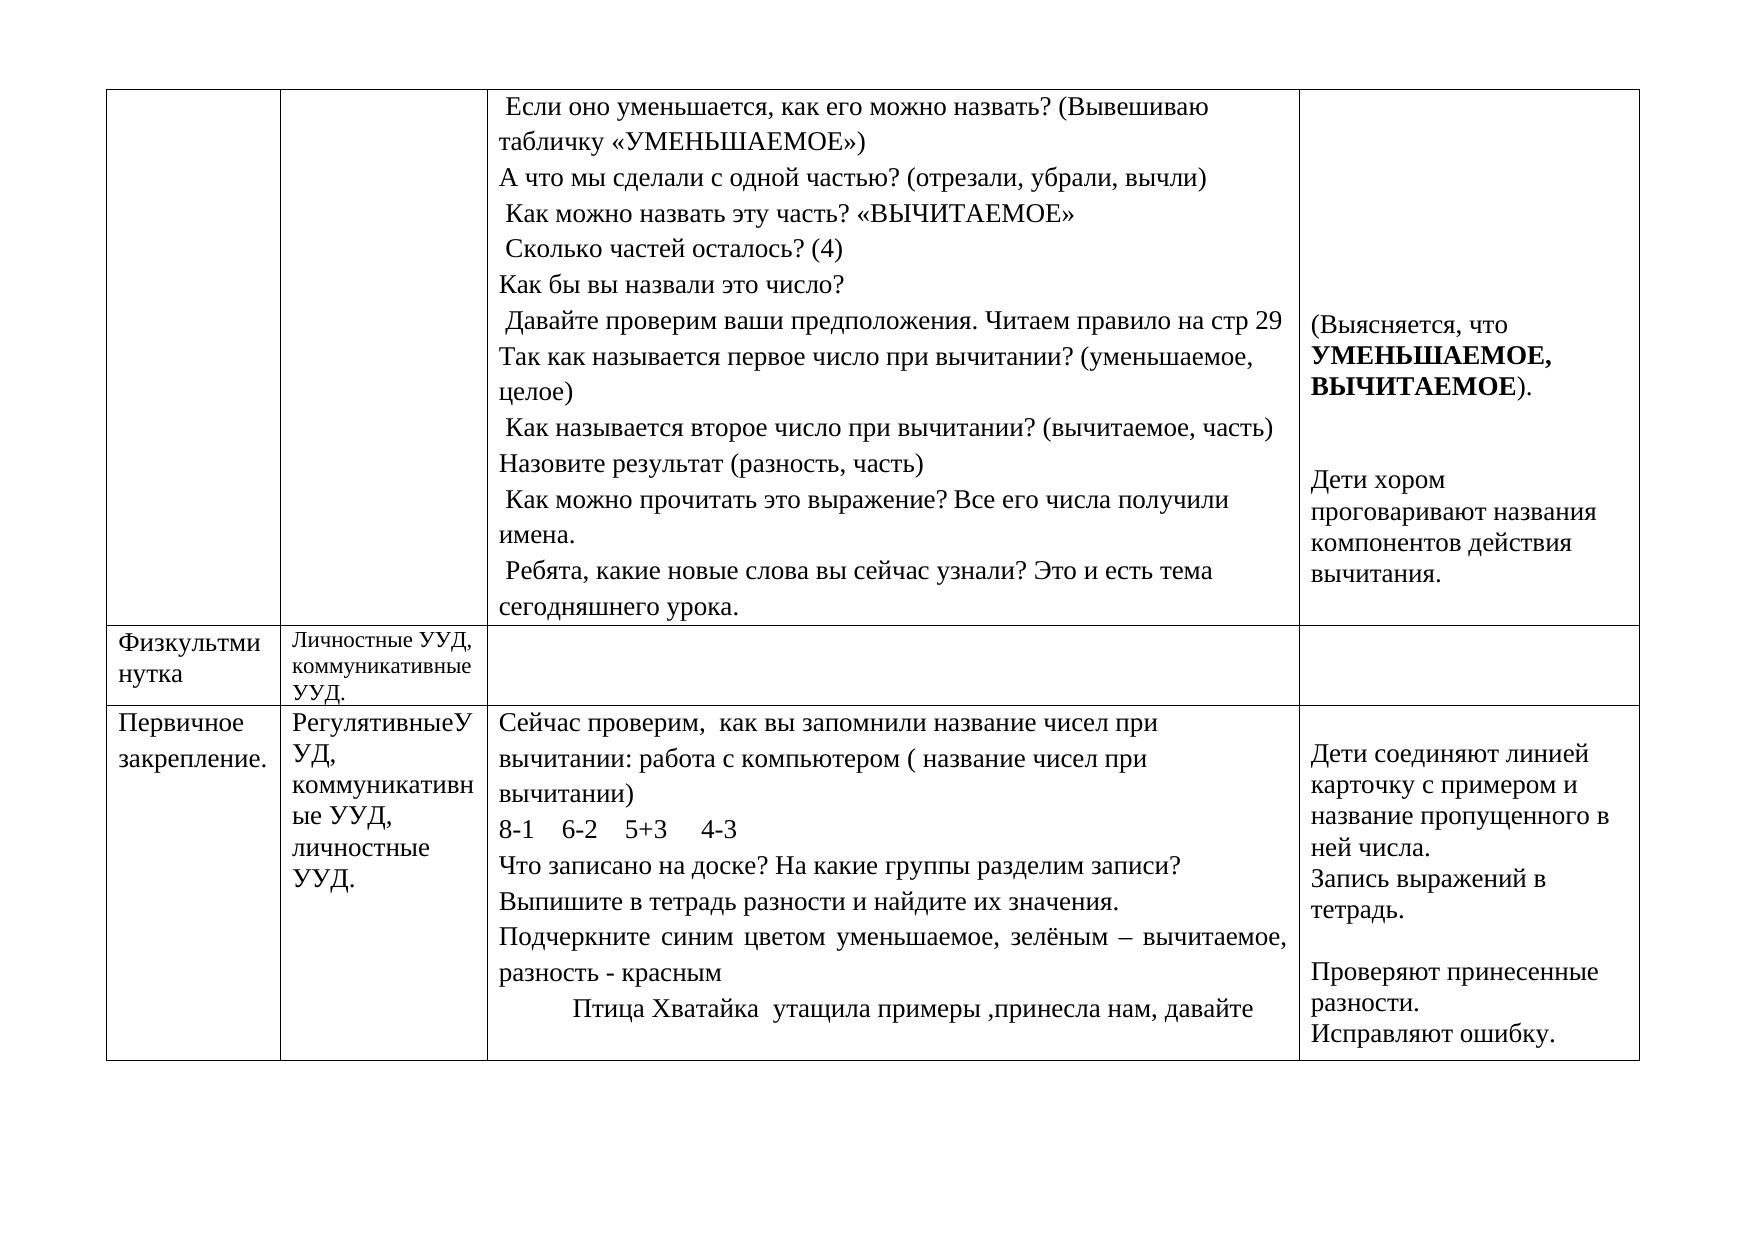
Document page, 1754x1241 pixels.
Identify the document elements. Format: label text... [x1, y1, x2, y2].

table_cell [281, 706, 487, 1060]
table_cell [488, 626, 1299, 705]
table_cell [281, 90, 487, 625]
table_cell Личностные УУД, коммуникативные УУД. [281, 626, 487, 705]
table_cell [1300, 90, 1639, 625]
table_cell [107, 90, 280, 625]
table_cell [1300, 706, 1639, 1060]
table_cell Физкультминутка [107, 626, 280, 705]
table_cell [488, 706, 1299, 1060]
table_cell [488, 90, 1299, 625]
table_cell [107, 706, 280, 1060]
table_cell [1300, 626, 1639, 705]
